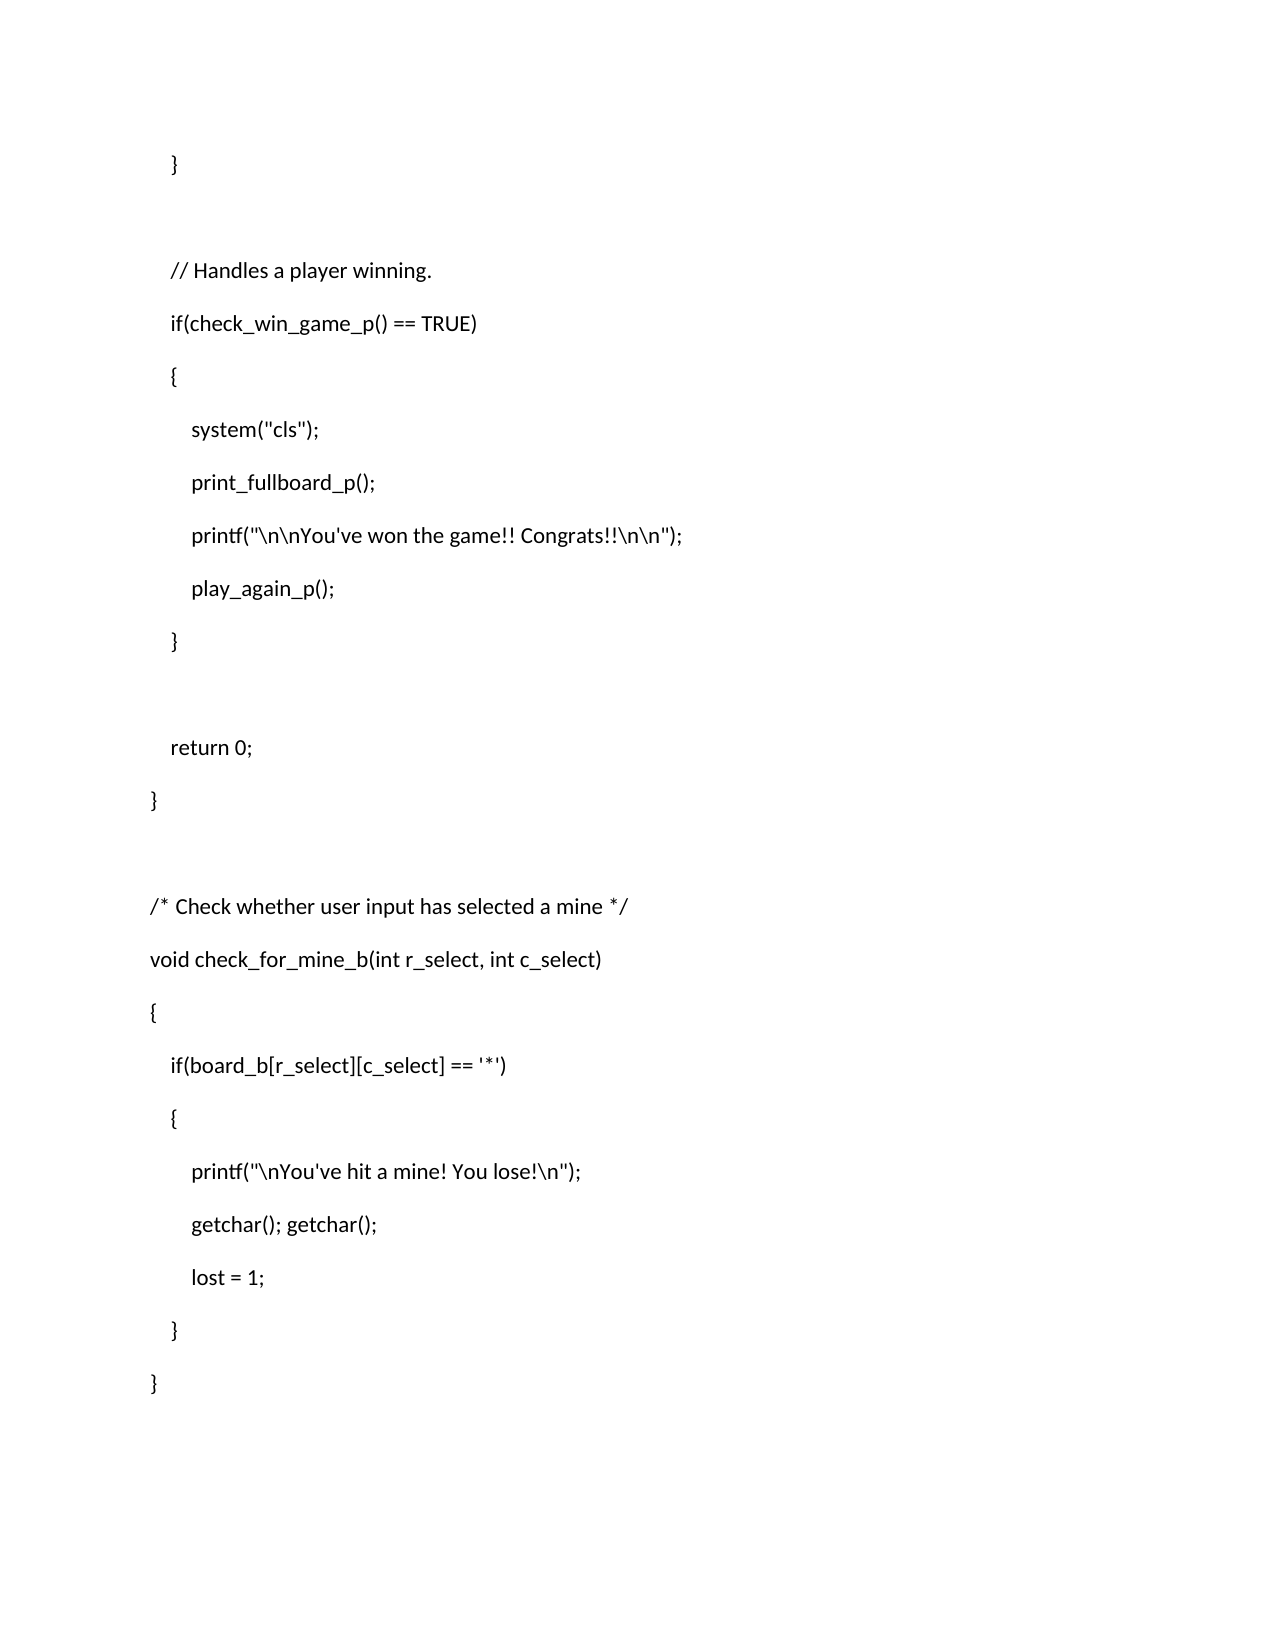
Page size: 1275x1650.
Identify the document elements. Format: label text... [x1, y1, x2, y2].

text } [150, 1369, 1125, 1397]
text { [150, 998, 1125, 1026]
text } [150, 786, 1125, 814]
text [150, 1157, 1125, 1185]
text play_again_p(); [150, 574, 1125, 602]
text return 0; [150, 733, 1125, 761]
text } [150, 1316, 1125, 1344]
text getchar(); getchar(); [150, 1210, 1125, 1238]
text } [150, 150, 1125, 178]
text void check_for_mine_b(int r_select, int c_select) [150, 945, 1125, 973]
text { [150, 362, 1125, 390]
text { [150, 1104, 1125, 1132]
text lost = 1; [150, 1263, 1125, 1291]
text /* Check whether user input has selected a mine */ [150, 892, 1125, 920]
text print_fullboard_p(); [150, 468, 1125, 496]
text if(board_b[r_select][c_select] == '*') [150, 1051, 1125, 1079]
text // Handles a player winning. [150, 256, 1125, 284]
text printf("\n\nYou've won the game!! Congrats!!\n\n"); [150, 521, 1125, 549]
text system("cls"); [150, 415, 1125, 443]
text if(check_win_game_p() == TRUE) [150, 309, 1125, 337]
text } [150, 627, 1125, 655]
